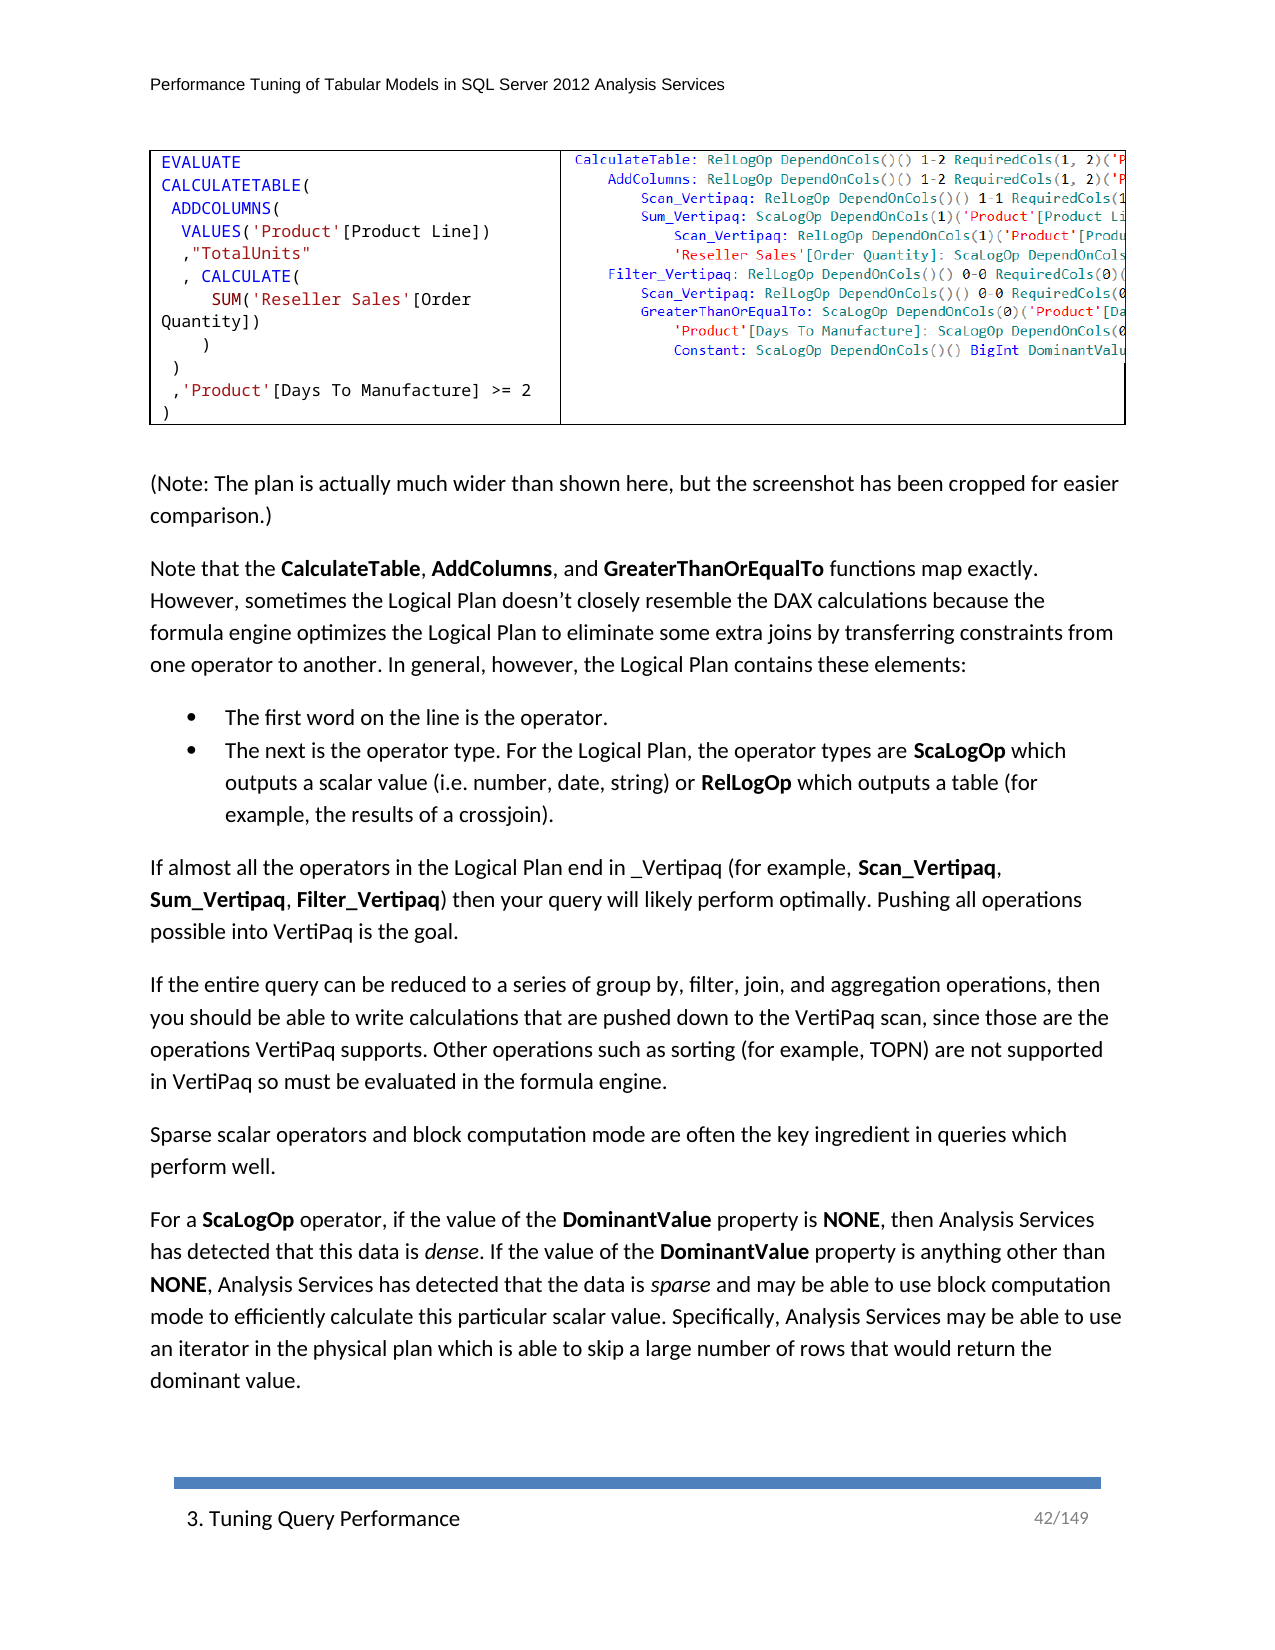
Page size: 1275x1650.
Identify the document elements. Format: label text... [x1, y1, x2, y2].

text Sparse scalar operators and block computation mode are often the key ingredient in queries which perform well. [150, 1120, 1125, 1180]
text If almost all the operators in the Logical Plan end in _Vertipaq (for example, Scan_Vertipaq, Sum_Vertipaq, Filter_Vertipaq) then your query will likely perform optimally. Pushing all operations possible into VertiPaq is the goal. [150, 853, 1125, 946]
text Note that the CalculateTable, AddColumns, and GreaterThanOrEqualTo functions map exactly. However, sometimes the Logical Plan doesn’t closely resemble the DAX calculations because the formula engine optimizes the Logical Plan to eliminate some extra joins by transferring constraints from one operator to another. In general, however, the Logical Plan contains these elements: [150, 554, 1125, 678]
table_cell [561, 151, 1124, 423]
text For a ScaLogOp operator, if the value of the DominantValue property is NONE, then Analysis Services has detected that this data is dense. If the value of the DominantValue property is anything other than NONE, Analysis Services has detected that the data is sparse and may be able to use block computation mode to efficiently calculate this particular scalar value. Specifically, Analysis Services may be able to use an iterator in the physical plan which is able to skip a large number of rows that would return the dominant value. [150, 1205, 1125, 1394]
text If the entire query can be reduced to a series of group by, filter, join, and aggregation operations, then you should be able to write calculations that are pushed down to the VertiPaq scan, since those are the operations VertiPaq supports. Other operations such as sorting (for example, TOPN) are not supported in VertiPaq so must be evaluated in the formula engine. [150, 971, 1125, 1095]
table_cell EVALUATE CALCULATETABLE( ADDCOLUMNS( VALUES('Product'[Product Line]) ,"TotalUnits" , CALCULATE( SUM('Reseller Sales'[Order Quantity]) ) ) ,'Product'[Days To Manufacture] >= 2 ) [151, 151, 560, 423]
list The next is the operator type. For the Logical Plan, the operator types are ScaLogOp which outputs a scalar value (i.e. number, date, string) or RelLogOp which outputs a table (for example, the results of a crossjoin). [187, 736, 1125, 828]
text (Note: The plan is actually much wider than shown here, but the screenshot has been cropped for easier comparison.) [150, 469, 1125, 529]
picture [571, 151, 1125, 363]
list The first word on the line is the operator. [187, 703, 1125, 732]
